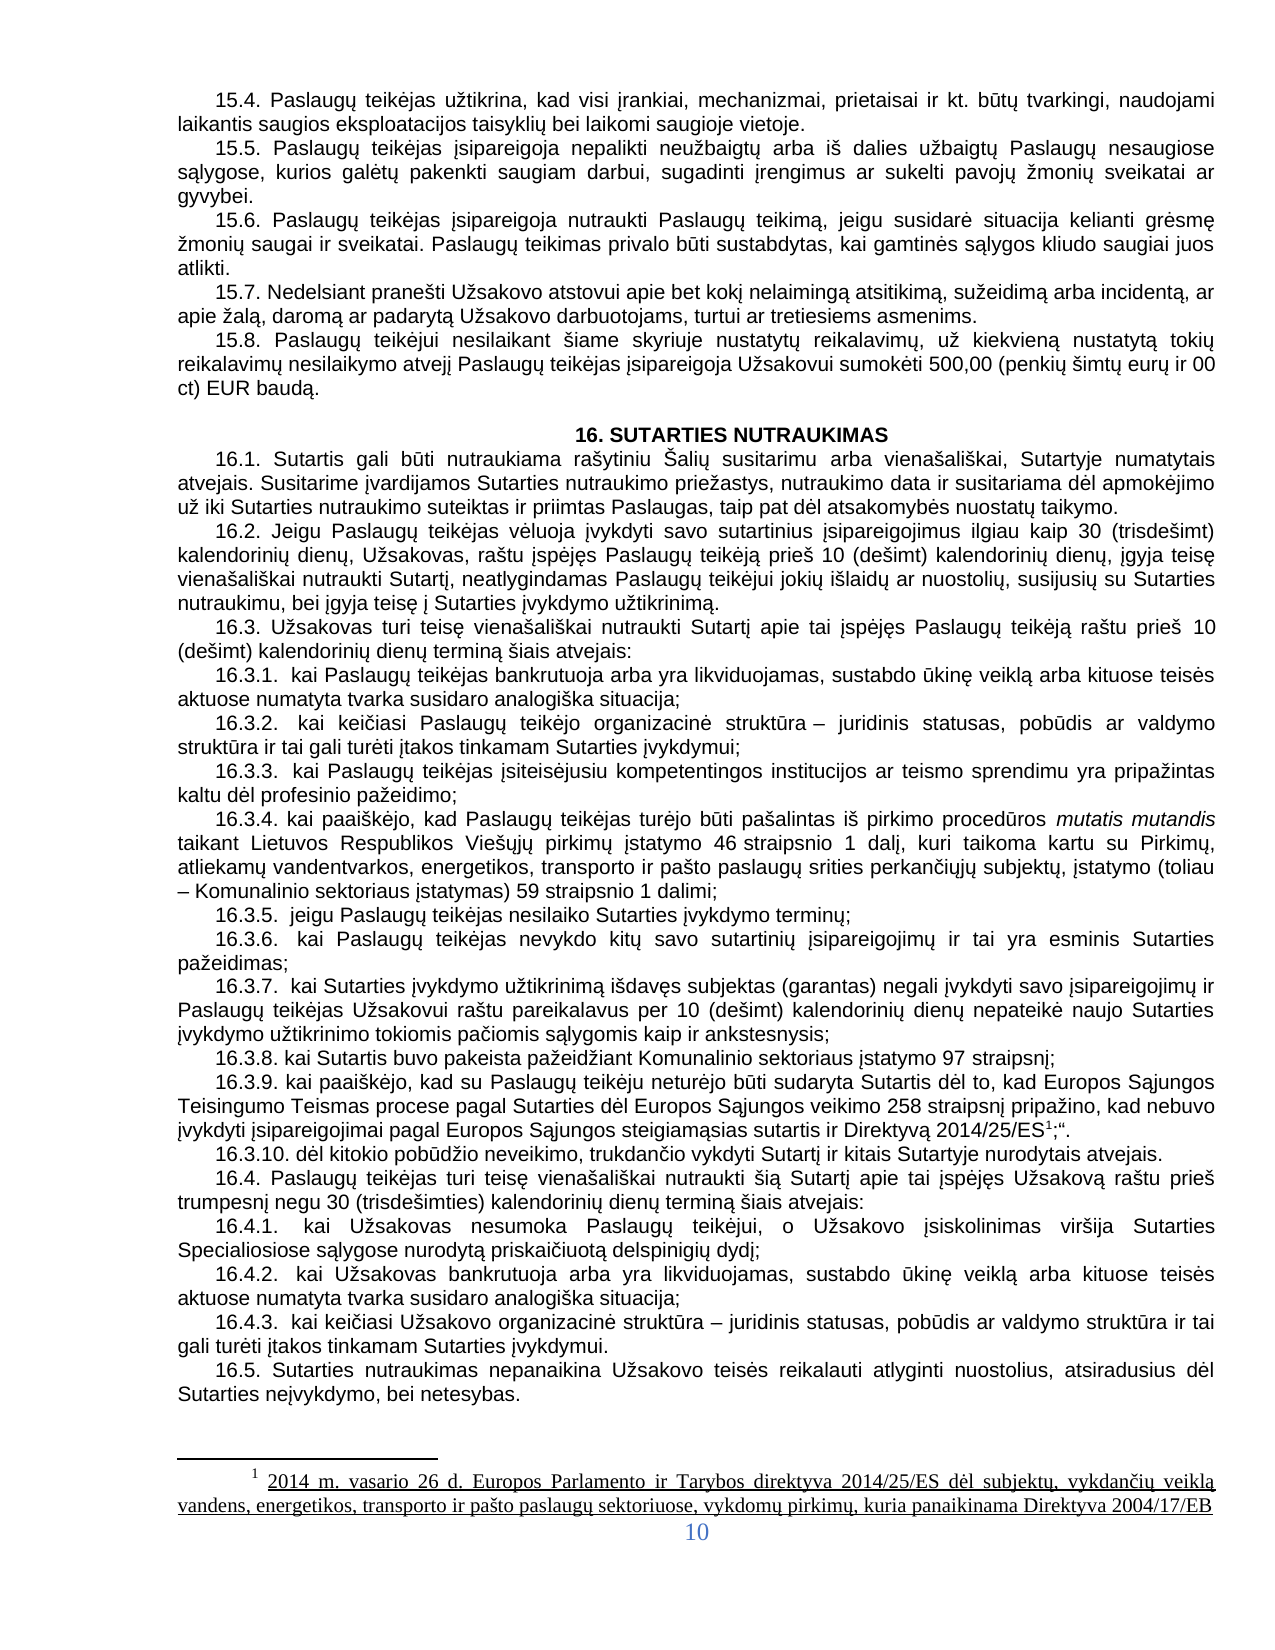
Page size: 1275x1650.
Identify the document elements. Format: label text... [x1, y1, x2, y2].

text 16.3.3. kai Paslaugų teikėjas įsiteisėjusiu kompetentingos institucijos ar teismo sprendimu yra pripažintas kaltu dėl profesinio pažeidimo; [177, 759, 1216, 807]
text 15.6. Paslaugų teikėjas įsipareigoja nutraukti Paslaugų teikimą, jeigu susidarė situacija kelianti grėsmę žmonių saugai ir sveikatai. Paslaugų teikimas privalo būti sustabdytas, kai gamtinės sąlygos kliudo saugiai juos atlikti. [177, 208, 1216, 279]
text 15.5. Paslaugų teikėjas įsipareigoja nepalikti neužbaigtų arba iš dalies užbaigtų Paslaugų nesaugiose sąlygose, kurios galėtų pakenkti saugiam darbui, sugadinti įrengimus ar sukelti pavojų žmonių sveikatai ar gyvybei. [177, 136, 1216, 208]
text 16.3.10. dėl kitokio pobūdžio neveikimo, trukdančio vykdyti Sutartį ir kitais Sutartyje nurodytais atvejais. [177, 1142, 1216, 1166]
text 15.7. Nedelsiant pranešti Užsakovo atstovui apie bet kokį nelaimingą atsitikimą, sužeidimą arba incidentą, ar apie žalą, daromą ar padarytą Užsakovo darbuotojams, turtui ar tretiesiems asmenims. [177, 279, 1216, 327]
text 16.3.2. kai keičiasi Paslaugų teikėjo organizacinė struktūra – juridinis statusas, pobūdis ar valdymo struktūra ir tai gali turėti įtakos tinkamam Sutarties įvykdymui; [177, 711, 1216, 759]
text 16. SUTARTIES NUTRAUKIMAS [210, 423, 1216, 447]
text 16.3.9. kai paaiškėjo, kad su Paslaugų teikėju neturėjo būti sudaryta Sutartis dėl to, kad Europos Sąjungos Teisingumo Teismas procese pagal Sutarties dėl Europos Sąjungos veikimo 258 straipsnį pripažino, kad nebuvo įvykdyti įsipareigojimai pagal Europos Sąjungos steigiamąsias sutartis ir Direktyvą 2014/25/ES;“. [177, 1070, 1216, 1142]
text 16.4. Paslaugų teikėjas turi teisę vienašališkai nutraukti šią Sutartį apie tai įspėjęs Užsakovą raštu prieš trumpesnį negu 30 (trisdešimties) kalendorinių dienų terminą šiais atvejais: [177, 1166, 1216, 1214]
text 15.8. Paslaugų teikėjui nesilaikant šiame skyriuje nustatytų reikalavimų, už kiekvieną nustatytą tokių reikalavimų nesilaikymo atvejį Paslaugų teikėjas įsipareigoja Užsakovui sumokėti 500,00 (penkių šimtų eurų ir 00 ct) EUR baudą. [177, 327, 1216, 399]
text 15.4. Paslaugų teikėjas užtikrina, kad visi įrankiai, mechanizmai, prietaisai ir kt. būtų tvarkingi, naudojami laikantis saugios eksploatacijos taisyklių bei laikomi saugioje vietoje. [177, 88, 1216, 136]
text 16.3. Užsakovas turi teisę vienašališkai nutraukti Sutartį apie tai įspėjęs Paslaugų teikėją raštu prieš 10 (dešimt) kalendorinių dienų terminą šiais atvejais: [177, 615, 1216, 663]
text 16.3.5. jeigu Paslaugų teikėjas nesilaiko Sutarties įvykdymo terminų; [177, 902, 1216, 926]
text 16.3.7. kai Sutarties įvykdymo užtikrinimą išdavęs subjektas (garantas) negali įvykdyti savo įsipareigojimų ir Paslaugų teikėjas Užsakovui raštu pareikalavus per 10 (dešimt) kalendorinių dienų nepateikė naujo Sutarties įvykdymo užtikrinimo tokiomis pačiomis sąlygomis kaip ir ankstesnysis; [177, 974, 1216, 1046]
text 16.3.6. kai Paslaugų teikėjas nevykdo kitų savo sutartinių įsipareigojimų ir tai yra esminis Sutarties pažeidimas; [177, 926, 1216, 974]
text 16.2. Jeigu Paslaugų teikėjas vėluoja įvykdyti savo sutartinius įsipareigojimus ilgiau kaip 30 (trisdešimt) kalendorinių dienų, Užsakovas, raštu įspėjęs Paslaugų teikėją prieš 10 (dešimt) kalendorinių dienų, įgyja teisę vienašališkai nutraukti Sutartį, neatlygindamas Paslaugų teikėjui jokių išlaidų ar nuostolių, susijusių su Sutarties nutraukimu, bei įgyja teisę į Sutarties įvykdymo užtikrinimą. [177, 519, 1216, 615]
text 16.1. Sutartis gali būti nutraukiama rašytiniu Šalių susitarimu arba vienašališkai, Sutartyje numatytais atvejais. Susitarime įvardijamos Sutarties nutraukimo priežastys, nutraukimo data ir susitariama dėl apmokėjimo už iki Sutarties nutraukimo suteiktas ir priimtas Paslaugas, taip pat dėl atsakomybės nuostatų taikymo. [177, 447, 1216, 519]
text 16.3.4. kai paaiškėjo, kad Paslaugų teikėjas turėjo būti pašalintas iš pirkimo procedūros mutatis mutandis taikant Lietuvos Respublikos Viešųjų pirkimų įstatymo 46 straipsnio 1 dalį, kuri taikoma kartu su Pirkimų, atliekamų vandentvarkos, energetikos, transporto ir pašto paslaugų srities perkančiųjų subjektų, įstatymo (toliau – Komunalinio sektoriaus įstatymas) 59 straipsnio 1 dalimi; [177, 807, 1216, 902]
text 16.5. Sutarties nutraukimas nepanaikina Užsakovo teisės reikalauti atlyginti nuostolius, atsiradusius dėl Sutarties neįvykdymo, bei netesybas. [177, 1358, 1216, 1406]
text 16.4.2. kai Užsakovas bankrutuoja arba yra likviduojamas, sustabdo ūkinę veiklą arba kituose teisės aktuose numatyta tvarka susidaro analogiška situacija; [177, 1262, 1216, 1310]
text 16.4.3. kai keičiasi Užsakovo organizacinė struktūra – juridinis statusas, pobūdis ar valdymo struktūra ir tai gali turėti įtakos tinkamam Sutarties įvykdymui. [177, 1310, 1216, 1358]
text 16.3.8. kai Sutartis buvo pakeista pažeidžiant Komunalinio sektoriaus įstatymo 97 straipsnį; [177, 1046, 1216, 1070]
text 16.3.1. kai Paslaugų teikėjas bankrutuoja arba yra likviduojamas, sustabdo ūkinę veiklą arba kituose teisės aktuose numatyta tvarka susidaro analogiška situacija; [177, 663, 1216, 711]
text 16.4.1. kai Užsakovas nesumoka Paslaugų teikėjui, o Užsakovo įsiskolinimas viršija Sutarties Specialiosiose sąlygose nurodytą priskaičiuotą delspinigių dydį; [177, 1214, 1216, 1262]
